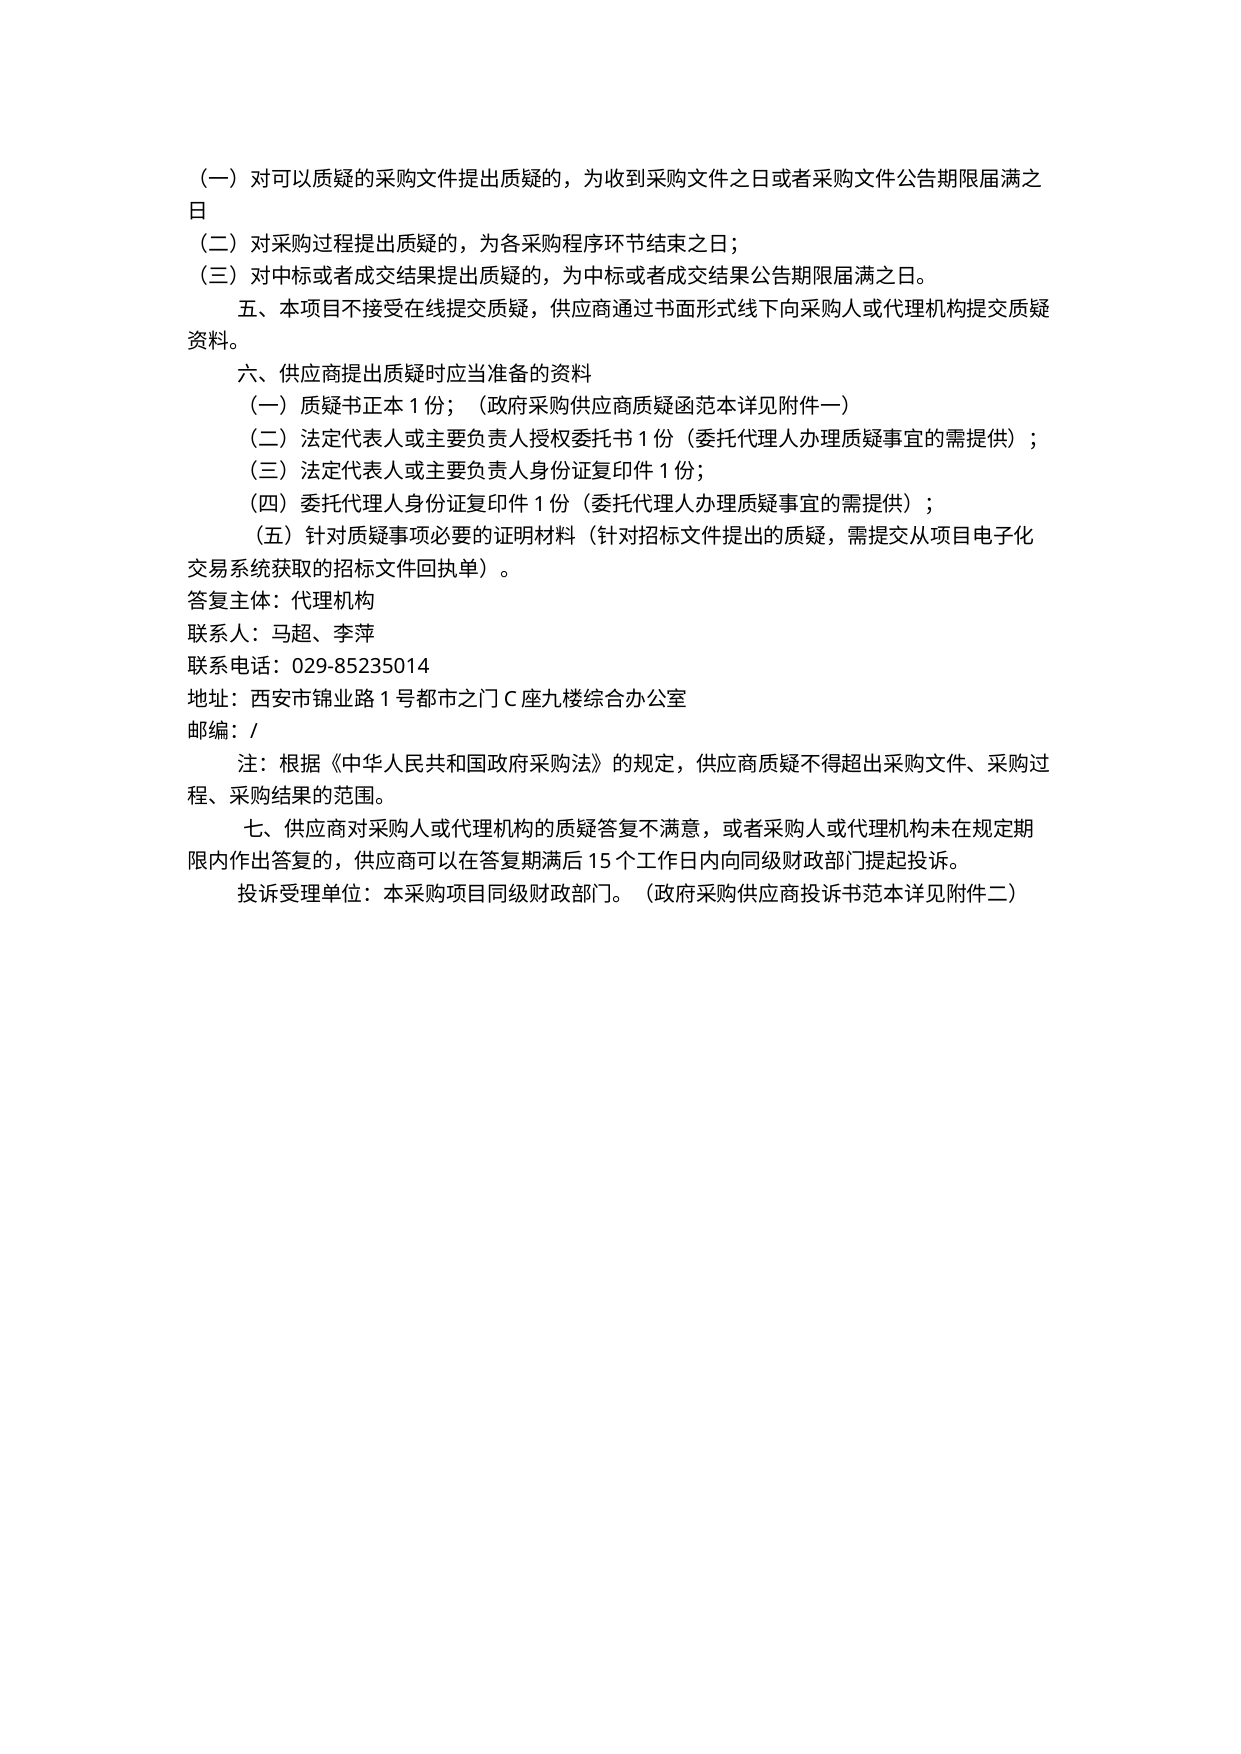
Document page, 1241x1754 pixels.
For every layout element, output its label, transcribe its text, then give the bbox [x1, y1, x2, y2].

text 答复主体：代理机构 [187, 584, 1053, 617]
text 六、供应商提出质疑时应当准备的资料 [187, 357, 1053, 389]
text （三）对中标或者成交结果提出质疑的，为中标或者成交结果公告期限届满之日。 [187, 259, 1053, 292]
text 投诉受理单位：本采购项目同级财政部门。（政府采购供应商投诉书范本详见附件二） [187, 877, 1053, 909]
text 地址：西安市锦业路1号都市之门C座九楼综合办公室 [187, 682, 1053, 714]
text （一）质疑书正本1份；（政府采购供应商质疑函范本详见附件一） [187, 389, 1053, 422]
text （二）法定代表人或主要负责人授权委托书1份（委托代理人办理质疑事宜的需提供）； [187, 422, 1053, 454]
text （三）法定代表人或主要负责人身份证复印件1份； [187, 454, 1053, 487]
text （四）委托代理人身份证复印件1份（委托代理人办理质疑事宜的需提供）； [187, 487, 1053, 519]
text （一）对可以质疑的采购文件提出质疑的，为收到采购文件之日或者采购文件公告期限届满之日 [187, 162, 1053, 227]
text 联系电话：029-85235014 [187, 649, 1053, 682]
text 五、本项目不接受在线提交质疑，供应商通过书面形式线下向采购人或代理机构提交质疑资料。 [187, 292, 1053, 357]
text 注：根据《中华人民共和国政府采购法》的规定，供应商质疑不得超出采购文件、采购过程、采购结果的范围。 [187, 747, 1053, 812]
text 联系人：马超、李萍 [187, 617, 1053, 649]
text 七、供应商对采购人或代理机构的质疑答复不满意，或者采购人或代理机构未在规定期限内作出答复的，供应商可以在答复期满后15个工作日内向同级财政部门提起投诉。 [187, 812, 1053, 877]
text （五）针对质疑事项必要的证明材料（针对招标文件提出的质疑，需提交从项目电子化交易系统获取的招标文件回执单）。 [187, 519, 1053, 584]
text （二）对采购过程提出质疑的，为各采购程序环节结束之日； [187, 227, 1053, 259]
text 邮编：/ [187, 714, 1053, 747]
